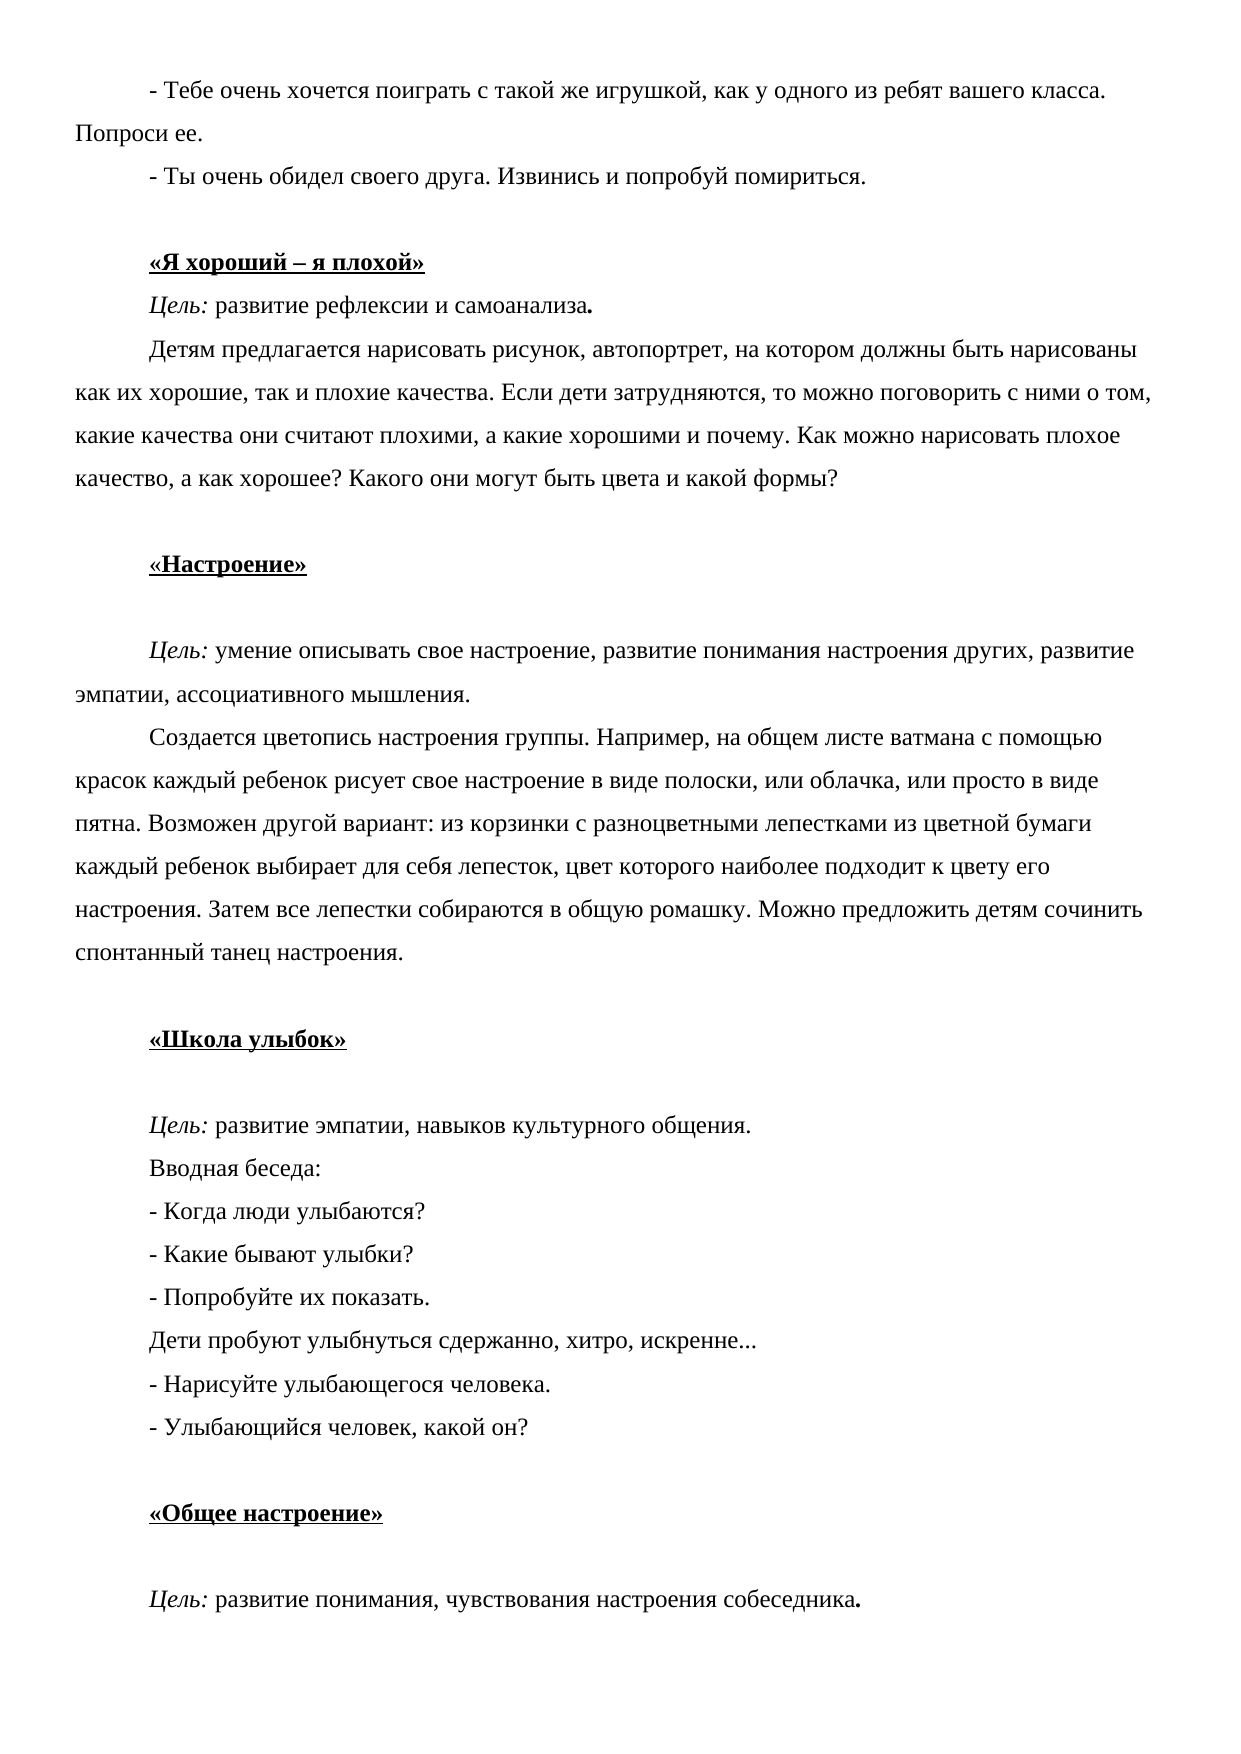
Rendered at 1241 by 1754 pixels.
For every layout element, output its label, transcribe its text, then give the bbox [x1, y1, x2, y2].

text - Попробуйте их показать. [75, 1282, 1165, 1311]
text Цель: развитие эмпатии, навыков культурного общения. [75, 1110, 1165, 1139]
text «Общее настроение» [75, 1498, 1165, 1527]
text Вводная беседа: [75, 1153, 1165, 1182]
text - Ты очень обидел своего друга. Извинись и попробуй помириться. [75, 161, 1165, 190]
text Цель: умение описывать свое настроение, развитие понимания настроения других, развитие эмпатии, ассоциативного мышления. [75, 636, 1165, 707]
text - Тебе очень хочется поиграть с такой же игрушкой, как у одного из ребят вашего класса. Попроси ее. [75, 75, 1165, 147]
text - Когда люди улыбаются? [75, 1196, 1165, 1225]
text - Улыбающийся человек, какой он? [75, 1412, 1165, 1441]
text «Школа улыбок» [75, 1024, 1165, 1052]
text «Настроение» [75, 549, 1165, 578]
text Дети пробуют улыбнуться сдержанно, хитро, искренне... [75, 1326, 1165, 1354]
text «Я хороший – я плохой» [75, 247, 1165, 276]
text Детям предлагается нарисовать рисунок, автопортрет, на котором должны быть нарисованы как их хорошие, так и плохие качества. Если дети затрудняются, то можно поговорить с ними о том, какие качества они считают плохими, а какие хорошими и почему. Как можно нарисовать плохое качество, а как хорошее? Какого они могут быть цвета и какой формы? [75, 334, 1165, 492]
text Цель: развитие рефлексии и самоанализа. [75, 291, 1165, 319]
text Создается цветопись настроения группы. Например, на общем листе ватмана с помощью красок каждый ребенок рисует свое настроение в виде полоски, или облачка, или просто в виде пятна. Возможен другой вариант: из корзинки с разноцветными лепестками из цветной бумаги каждый ребенок выбирает для себя лепесток, цвет которого наиболее подходит к цвету его настроения. Затем все лепестки собираются в общую ромашку. Можно предложить детям сочинить спонтанный танец настроения. [75, 722, 1165, 966]
text - Нарисуйте улыбающегося человека. [75, 1369, 1165, 1397]
text - Какие бывают улыбки? [75, 1239, 1165, 1268]
text Цель: развитие понимания, чувствования настроения собеседника. [75, 1584, 1165, 1613]
